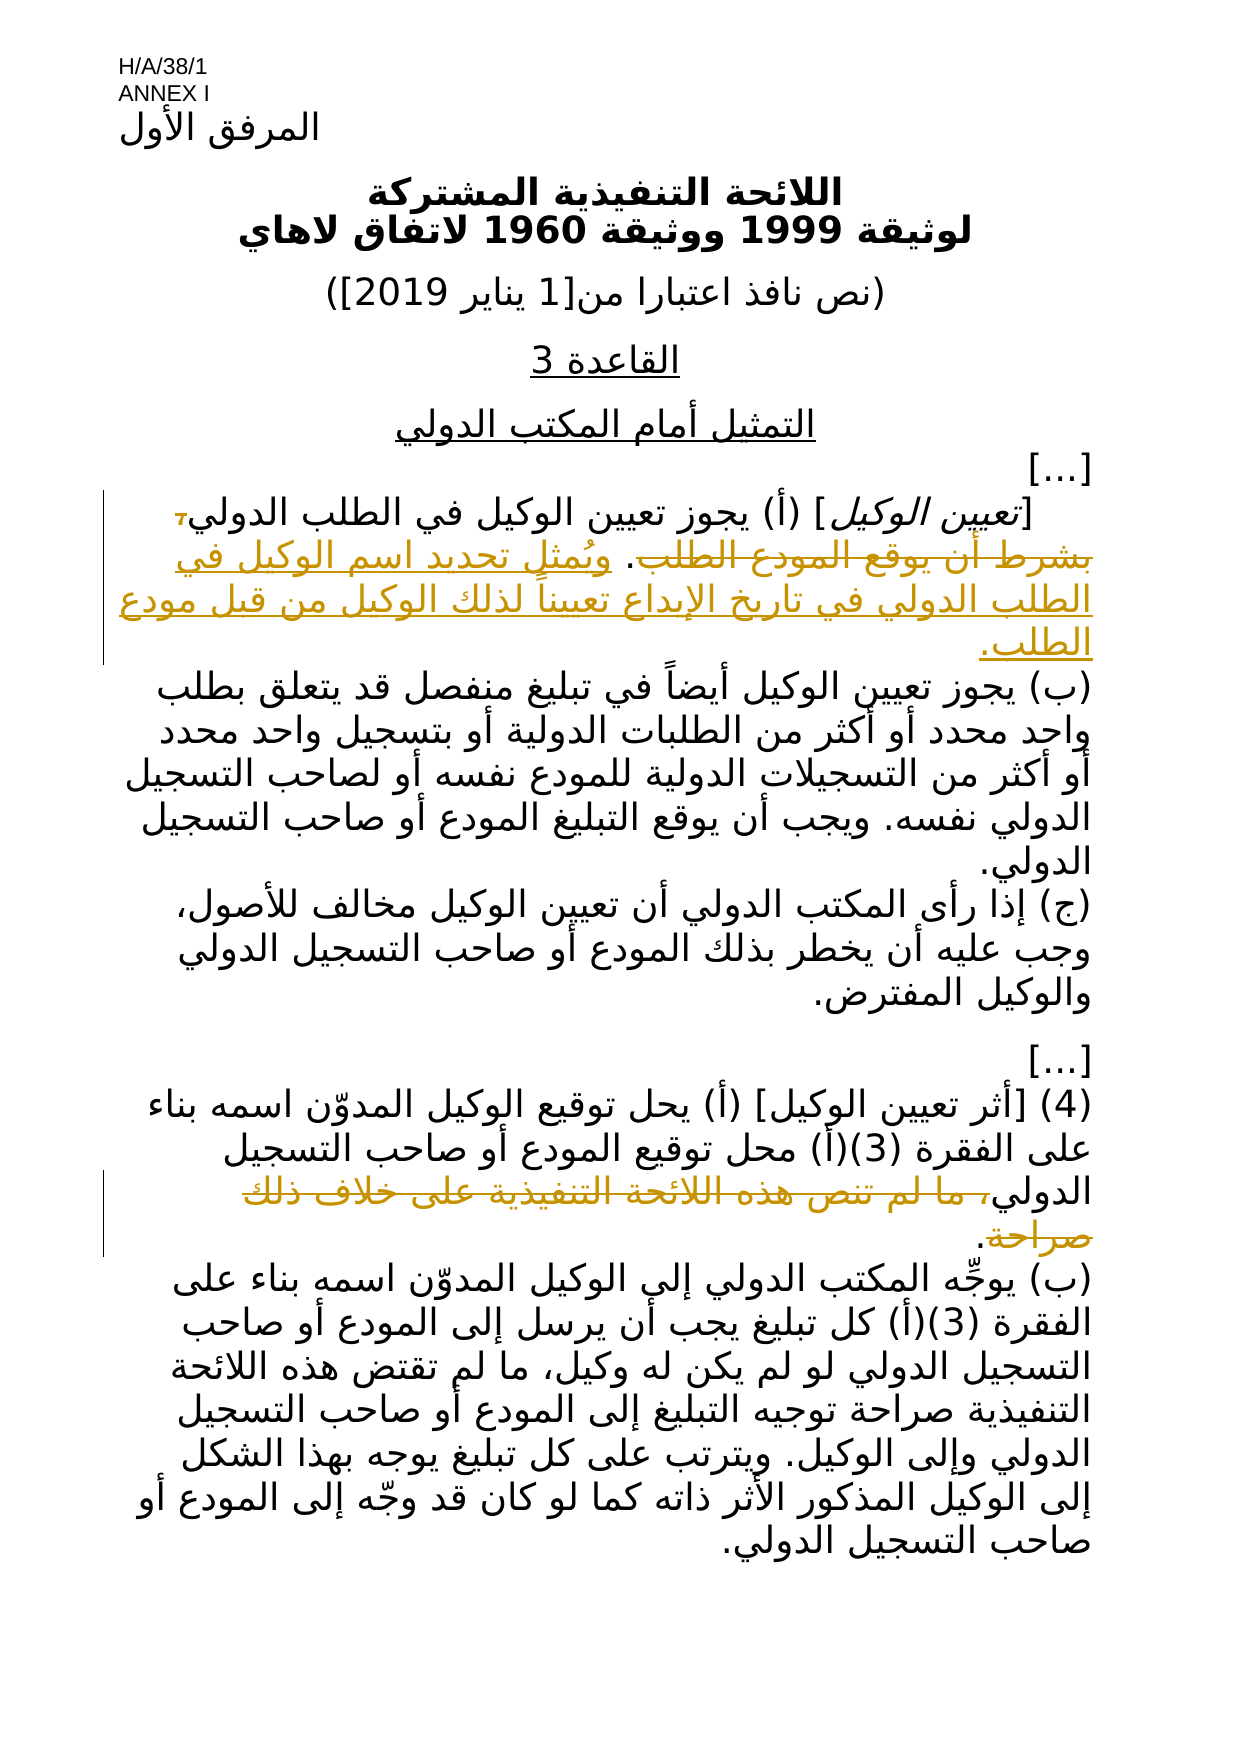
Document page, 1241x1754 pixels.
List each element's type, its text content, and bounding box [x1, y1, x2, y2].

text (ب) يجوز تعيين الوكيل أيضاً في تبليغ منفصل قد يتعلق بطلب واحد محدد أو أكثر من الطلبات الدولية أو بتسجيل واحد محدد أو أكثر من التسجيلات الدولية للمودع نفسه أو لصاحب التسجيل الدولي نفسه. ويجب أن يوقع التبليغ المودع أو صاحب التسجيل الدولي. [118, 665, 1092, 883]
text [تعيين الوكيل] (أ) يجوز تعيين الوكيل في الطلب الدولي. [118, 616, 1092, 665]
text اللائحة التنفيذية المشتركة [118, 176, 517, 213]
text اللائحة التنفيذية المشتركة [422, 176, 1092, 213]
text (4) [أثر تعيين الوكيل] (أ) يحل توقيع الوكيل المدوّن اسمه بناء على الفقرة (3)(أ) محل توقيع المودع أو صاحب التسجيل الدولي. [118, 1082, 1092, 1257]
text (نص نافذ اعتبارا من[1 يناير 2019]) [118, 276, 1092, 313]
text (ب) يوجِّه المكتب الدولي إلى الوكيل المدوّن اسمه بناء على الفقرة (3)(أ) كل تبليغ يجب أن يرسل إلى المودع أو صاحب التسجيل الدولي لو لم يكن له وكيل، ما لم تقتض هذه اللائحة التنفيذية صراحة توجيه التبليغ إلى المودع أو صاحب التسجيل الدولي وإلى الوكيل. ويترتب على كل تبليغ يوجه بهذا الشكل إلى الوكيل المذكور الأثر ذاته كما لو كان قد وجّه إلى المودع أو صاحب التسجيل الدولي. [118, 1257, 1092, 1563]
text [تعيين الوكيل] (أ) يجوز تعيين الوكيل في الطلب الدولي. [118, 490, 1092, 615]
text [...] [118, 446, 1092, 490]
text [...] [118, 1039, 1092, 1082]
text (ج) إذا رأى المكتب الدولي أن تعيين الوكيل مخالف للأصول، وجب عليه أن يخطر بذلك المودع أو صاحب التسجيل الدولي والوكيل المفترض. [118, 883, 1092, 1014]
text لوثيقة 1999 ووثيقة 1960 لاتفاق لاهاي [118, 213, 1092, 251]
subtitle القاعدة 3 [118, 338, 1092, 382]
subtitle التمثيل أمام المكتب الدولي [118, 403, 1092, 446]
